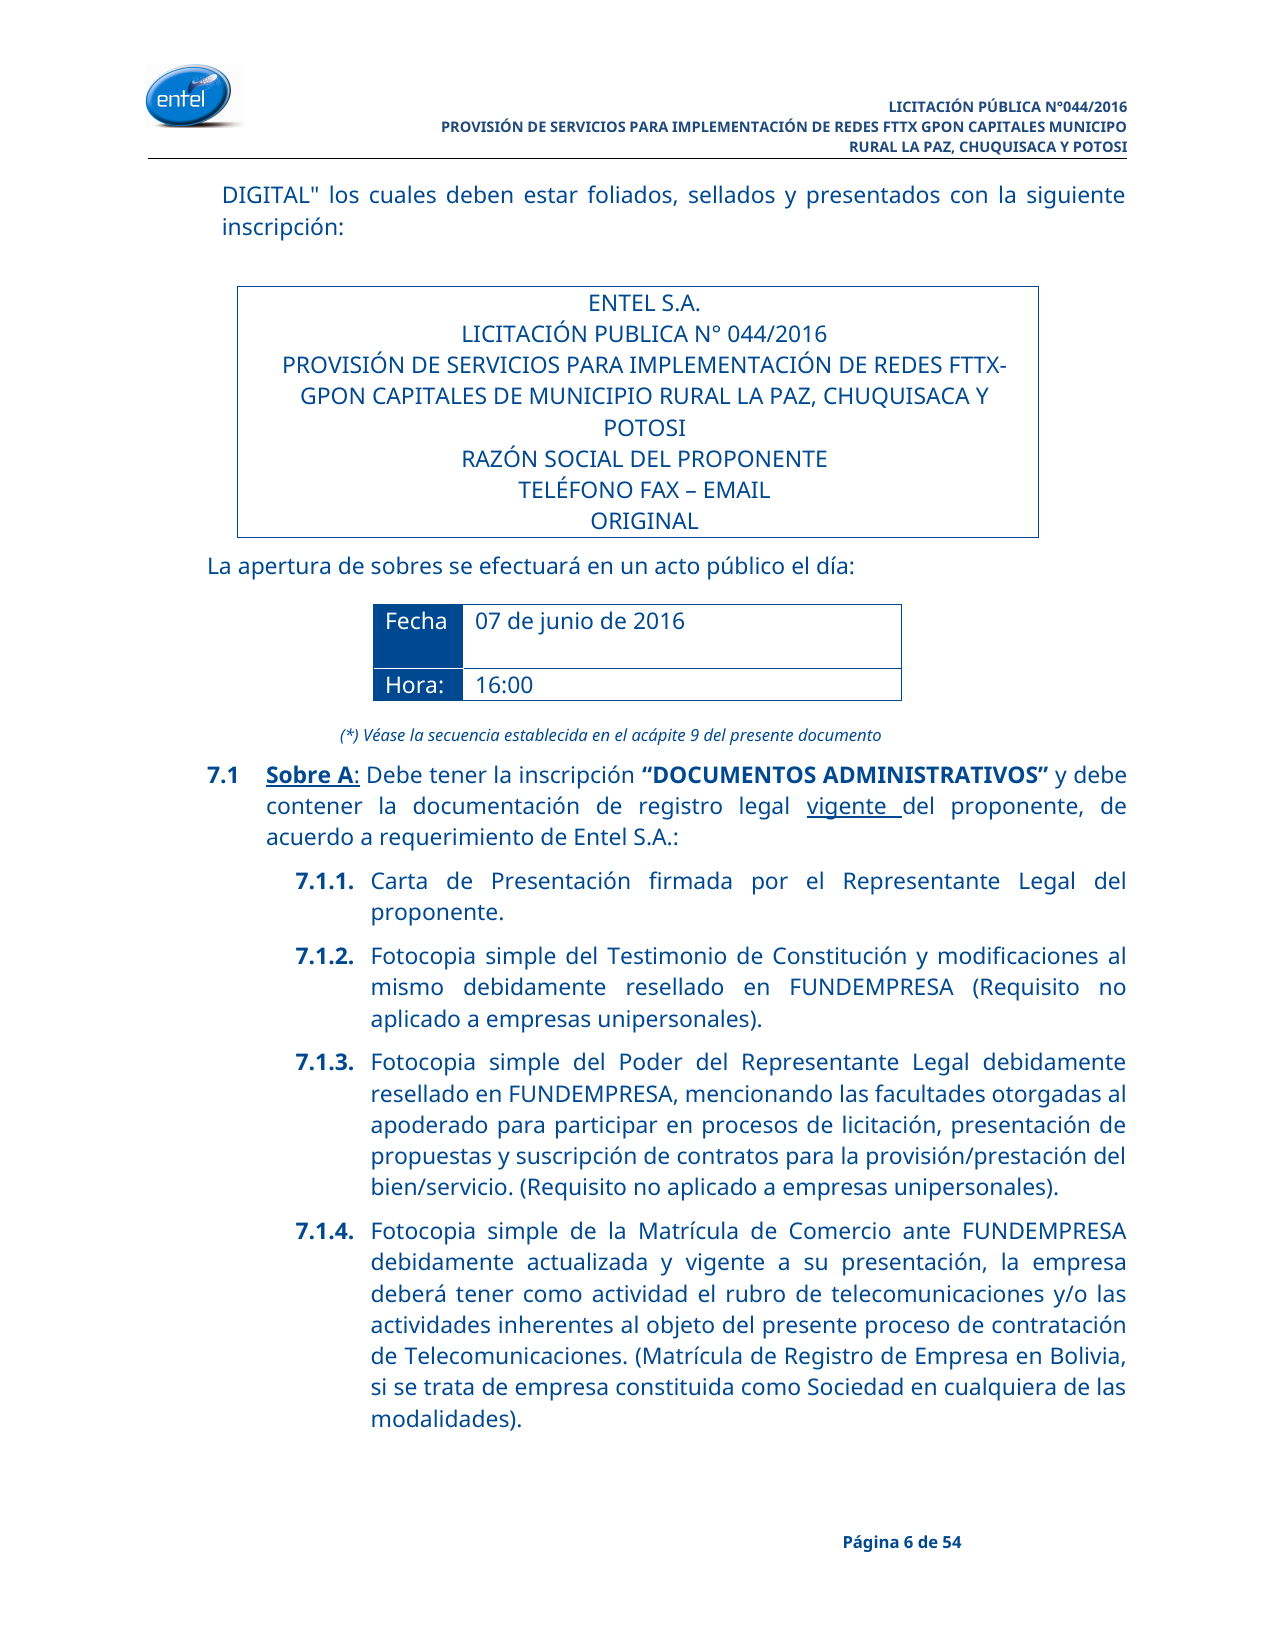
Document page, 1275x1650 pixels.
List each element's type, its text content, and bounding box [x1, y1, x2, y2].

list Fotocopia simple del Testimonio de Constitución y modificaciones al mismo debidamente resellado en FUNDEMPRESA (Requisito no aplicado a empresas unipersonales). [295, 940, 1127, 1034]
table_header Fecha: [374, 605, 463, 668]
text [222, 179, 1127, 242]
text La apertura de sobres se efectuará en un acto público el día: [207, 550, 1127, 581]
picture [145, 64, 244, 128]
table_header ENTEL S.A. LICITACIÓN PUBLICA N° 044/2016 PROVISIÓN DE SERVICIOS PARA IMPLEMENTACIÓN DE REDES FTTX-GPON CAPITALES DE MUNICIPIO RURAL LA PAZ, CHUQUISACA Y POTOSI RAZÓN SOCIAL DEL PROPONENTE TELÉFONO FAX – EMAIL ORIGINAL [238, 287, 1038, 537]
table_header 07 de junio de 2016 [464, 605, 901, 668]
table_cell Hora: [374, 669, 463, 700]
list Carta de Presentación firmada por el Representante Legal del proponente. [295, 865, 1127, 928]
text (*) Véase la secuencia establecida en el acápite 9 del presente documento [340, 724, 1127, 746]
list Fotocopia simple de la Matrícula de Comercio ante FUNDEMPRESA debidamente actualizada y vigente a su presentación, la empresa deberá tener como actividad el rubro de telecomunicaciones y/o las actividades inherentes al objeto del presente proceso de contratación de Telecomunicaciones. (Matrícula de Registro de Empresa en Bolivia, si se trata de empresa constituida como Sociedad en cualquiera de las modalidades). [295, 1215, 1127, 1434]
list Sobre A: Debe tener la inscripción “DOCUMENTOS ADMINISTRATIVOS” y debe contener la documentación de registro legal vigente del proponente, de acuerdo a requerimiento de Entel S.A.: [207, 759, 1127, 853]
list Fotocopia simple del Poder del Representante Legal debidamente resellado en FUNDEMPRESA, mencionando las facultades otorgadas al apoderado para participar en procesos de licitación, presentación de propuestas y suscripción de contratos para la provisión/prestación del bien/servicio. (Requisito no aplicado a empresas unipersonales). [295, 1046, 1127, 1203]
table_cell 16:00 [464, 669, 901, 700]
